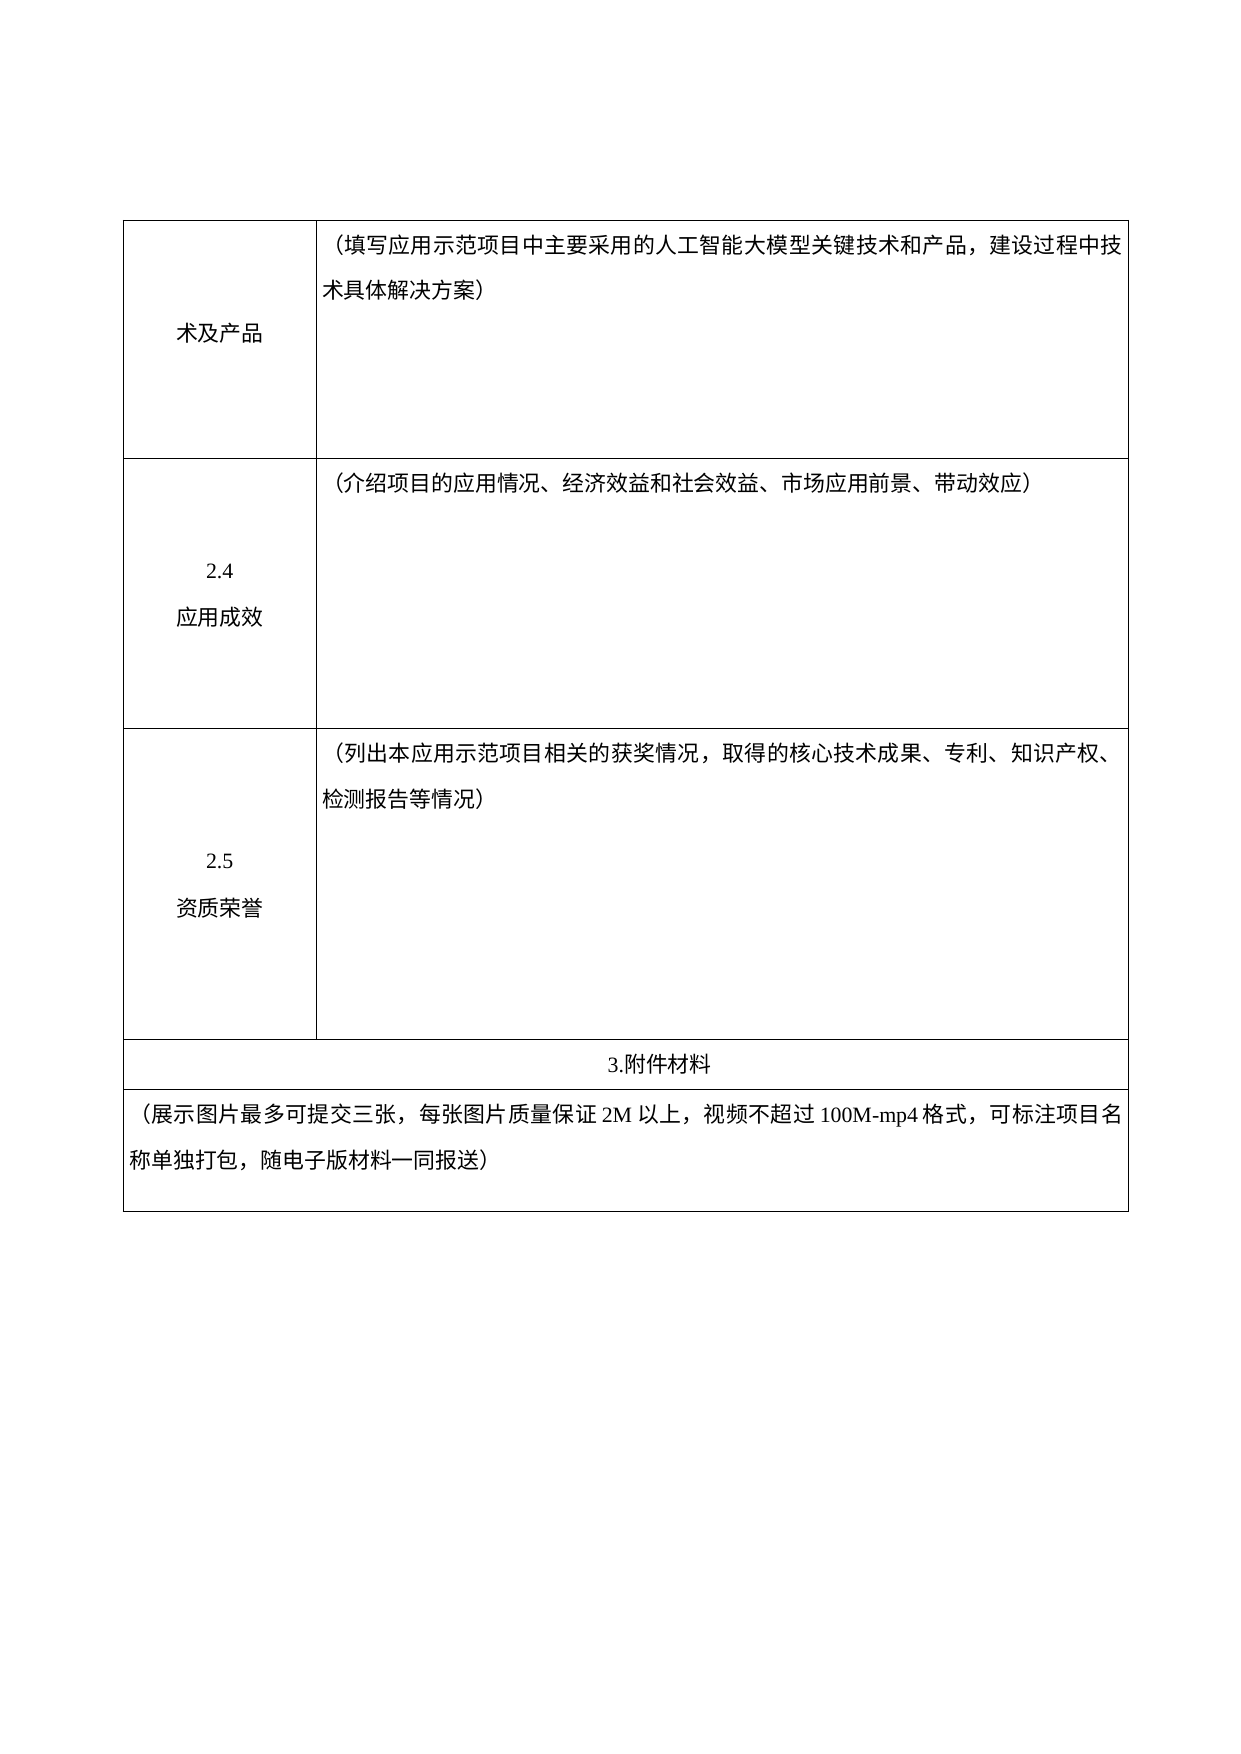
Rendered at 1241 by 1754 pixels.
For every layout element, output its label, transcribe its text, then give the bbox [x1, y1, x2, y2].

table_cell （介绍项目的应用情况、经济效益和社会效益、市场应用前景、带动效应） [317, 459, 1128, 728]
table_cell （列出本应用示范项目相关的获奖情况，取得的核心技术成果、专利、知识产权、检测报告等情况） [317, 729, 1128, 1039]
table_cell 2.5 资质荣誉 [124, 729, 316, 1039]
table_cell （展示图片最多可提交三张，每张图片质量保证2M以上，视频不超过100M-mp4格式，可标注项目名称单独打包，随电子版材料一同报送） [124, 1090, 1128, 1211]
table_cell （填写应用示范项目中主要采用的人工智能大模型关键技术和产品，建设过程中技术具体解决方案） [317, 221, 1128, 458]
table_cell 3.附件材料 [124, 1040, 1128, 1089]
table_cell 2.4 应用成效 [124, 459, 316, 728]
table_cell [124, 221, 316, 458]
